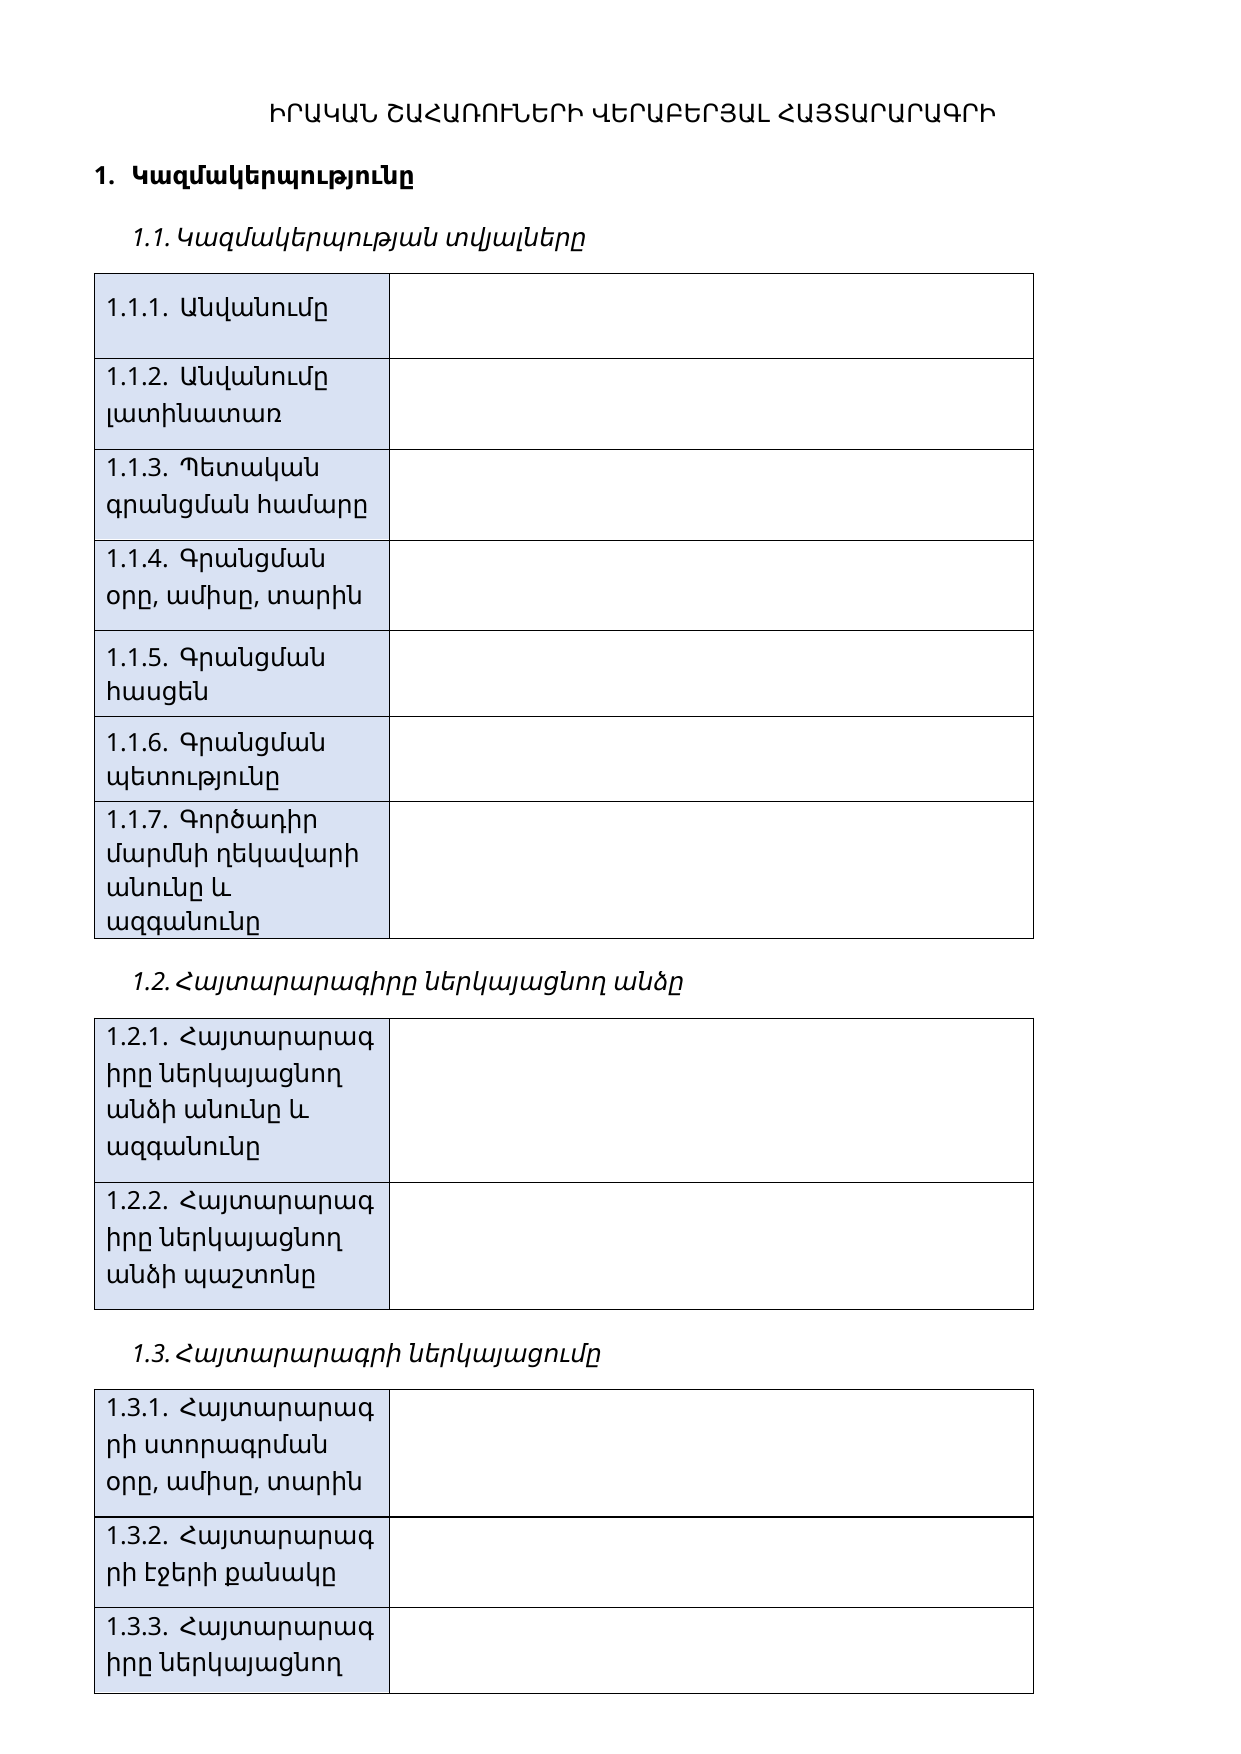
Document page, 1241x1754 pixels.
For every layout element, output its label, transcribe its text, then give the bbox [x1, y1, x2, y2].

list Կազմակերպության տվյալները [131, 219, 1171, 253]
table_cell Պետական գրանցման համարը [95, 450, 389, 539]
table_cell [390, 1608, 1033, 1692]
table_cell [390, 1183, 1033, 1309]
table_cell [390, 631, 1033, 716]
table_cell [390, 541, 1033, 630]
table_cell Գրանցման պետությունը [95, 717, 389, 801]
table_header [390, 274, 1033, 358]
list Հայտարարագիրը ներկայացնող անձը [131, 964, 1171, 998]
table_cell [390, 359, 1033, 449]
table_header Հայտարարագիրը ներկայացնող անձի անունը և ազգանունը [95, 1019, 389, 1182]
table_cell [390, 717, 1033, 801]
table_cell Անվանումը լատինատառ [95, 359, 389, 449]
text ԻՐԱԿԱՆ ՇԱՀԱՌՈՒՆԵՐԻ ՎԵՐԱԲԵՐՅԱԼ ՀԱՅՏԱՐԱՐԱԳՐԻ [94, 99, 1171, 128]
table_cell Հայտարարագրի էջերի քանակը [95, 1518, 389, 1607]
list Հայտարարագրի ներկայացումը [131, 1335, 1171, 1369]
table_header Անվանումը [95, 274, 389, 358]
table_cell [390, 1518, 1033, 1607]
list Կազմակերպությունը [94, 158, 1171, 192]
table_cell Հայտարարագիրը ներկայացնող անձի պաշտոնը [95, 1183, 389, 1309]
table_cell Գրանցման հասցեն [95, 631, 389, 716]
table_header [390, 1390, 1033, 1516]
table_header Հայտարարագրի ստորագրման օրը, ամիսը, տարին [95, 1390, 389, 1516]
table_cell Գործադիր մարմնի ղեկավարի անունը և ազգանունը [95, 802, 389, 938]
table_header [390, 1019, 1033, 1182]
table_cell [95, 1608, 389, 1692]
table_cell Գրանցման օրը, ամիսը, տարին [95, 541, 389, 630]
table_cell [390, 450, 1033, 539]
table_cell [390, 802, 1033, 938]
